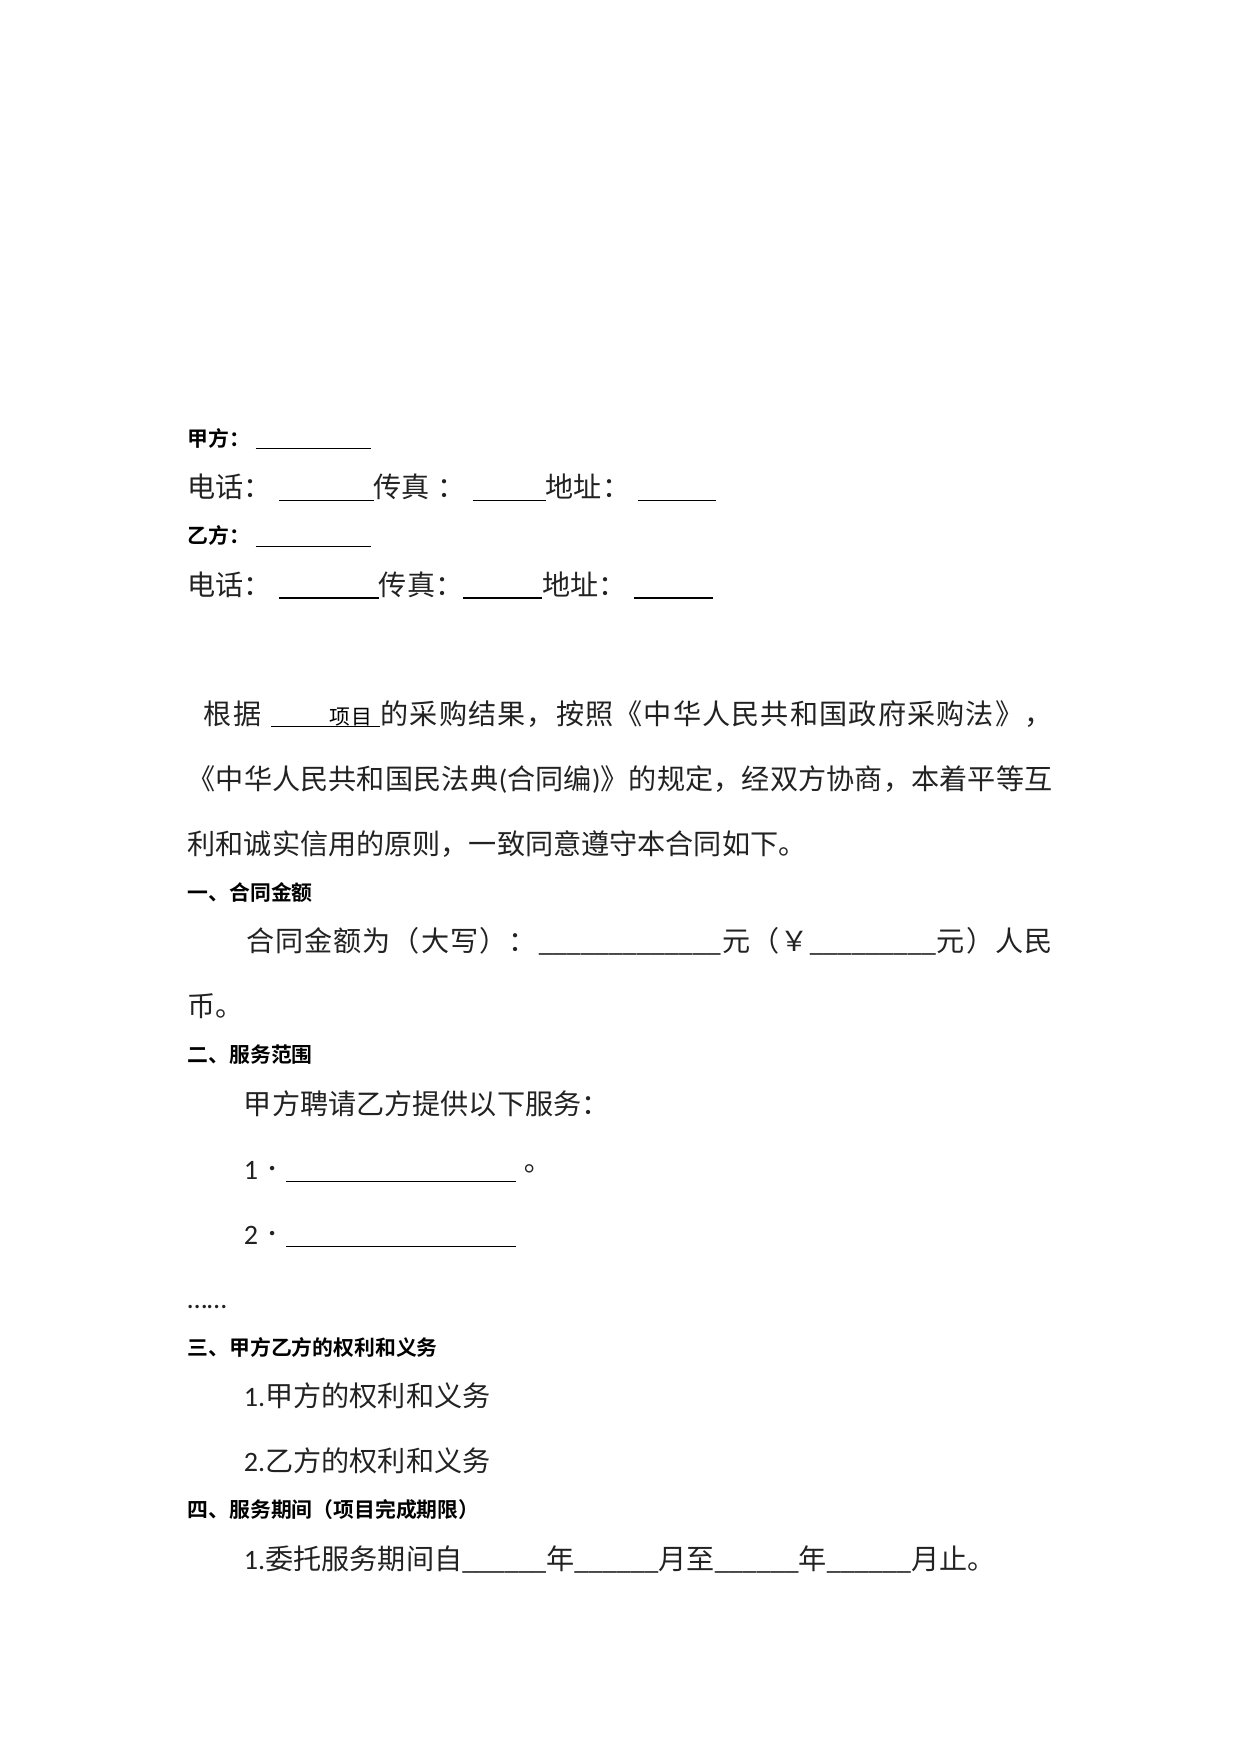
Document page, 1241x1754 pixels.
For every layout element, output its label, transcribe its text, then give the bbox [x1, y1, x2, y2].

text 三、甲方乙方的权利和义务 [187, 1331, 1053, 1363]
text 一、合同金额 [187, 876, 1053, 908]
text 二、服务范围 [187, 1038, 1053, 1071]
text 根据 项目 的采购结果，按照《中华人民共和国政府采购法》，《中华人民共和国民法典(合同编)》的规定，经双方协商，本着平等互利和诚实信用的原则，一致同意遵守本合同如下。 [187, 681, 1053, 876]
text 电话： 传真： 地址： [187, 552, 1053, 617]
text …… [187, 1266, 1053, 1331]
text 2.乙方的权利和义务 [187, 1428, 1053, 1493]
text 1． 。 [187, 1136, 1053, 1201]
text 1.委托服务期间自______年______月至______年______月止。 [187, 1526, 1053, 1591]
text 2． [187, 1201, 1053, 1266]
text 四、服务期间（项目完成期限） [187, 1493, 1053, 1526]
text 1.甲方的权利和义务 [187, 1363, 1053, 1428]
text 合同金额为（大写）：_____________元（￥_________元）人民币。 [187, 908, 1053, 1038]
text 乙方： [187, 519, 1053, 552]
text 甲方： [187, 422, 1053, 454]
text 电话： 传真 ： 地址： [187, 454, 1053, 519]
text 甲方聘请乙方提供以下服务： [187, 1071, 1053, 1136]
